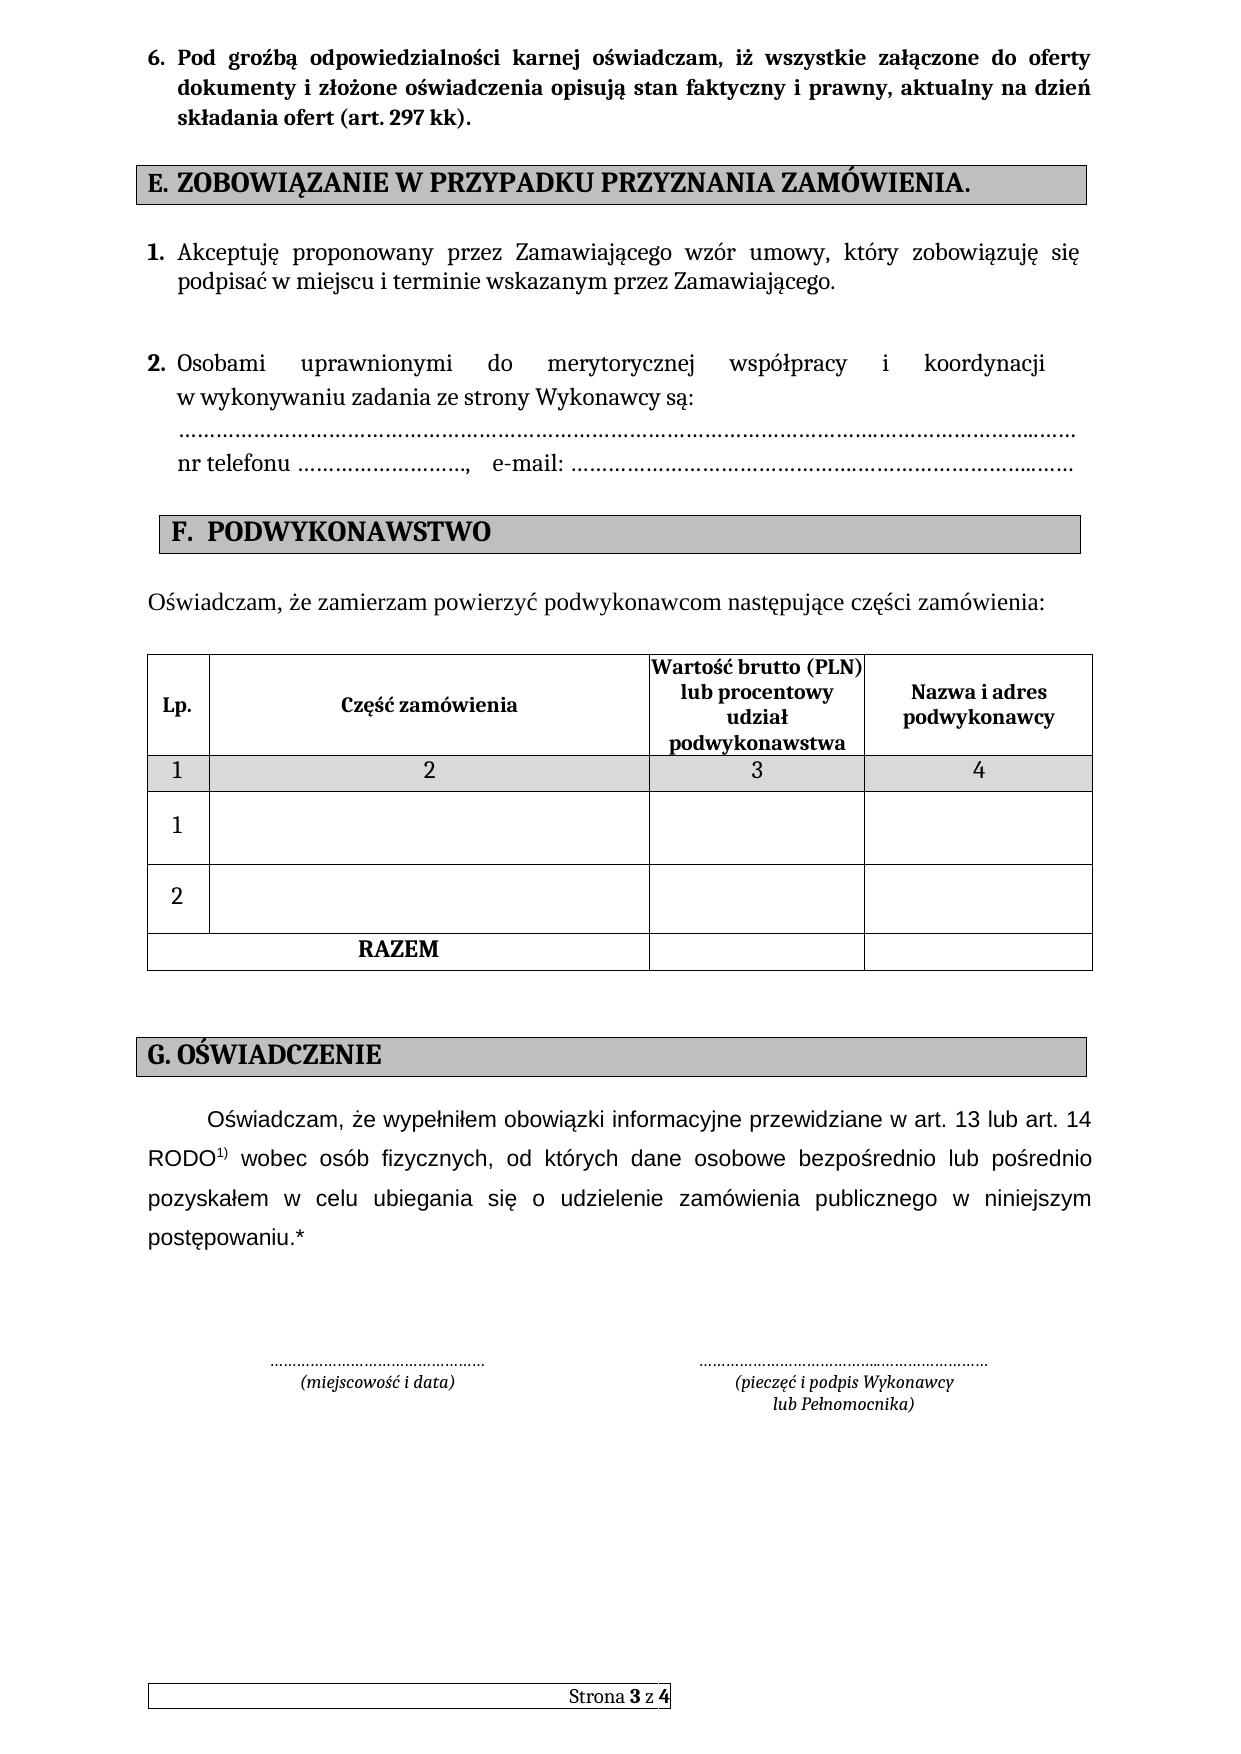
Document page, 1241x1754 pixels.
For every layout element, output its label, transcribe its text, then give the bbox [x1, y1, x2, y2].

table_cell RAZEM [148, 934, 649, 970]
text Oświadczam, że zamierzam powierzyć podwykonawcom następujące części zamówienia: [148, 587, 1092, 616]
table_cell 2 [210, 756, 649, 791]
table_header Lp. [148, 655, 209, 755]
table_header Wartość brutto (PLN) lub procentowy udział podwykonawstwa [650, 655, 864, 755]
table_cell [865, 865, 1092, 933]
table_cell [650, 792, 864, 864]
table_header ZOBOWIĄZANIE W PRZYPADKU PRZYZNANIA ZAMÓWIENIA. [137, 166, 1086, 204]
table_header Część zamówienia [210, 655, 649, 755]
table_cell [210, 792, 649, 864]
list Pod groźbą odpowiedzialności karnej oświadczam, iż wszystkie załączone do oferty dokumenty i złożone oświadczenia opisują stan faktyczny i prawny, aktualny na dzień składania ofert (art. 297 kk). [148, 44, 1092, 131]
table_header Akceptuję proponowany przez Zamawiającego wzór umowy, który zobowiązuję się podpisać w miejscu i terminie wskazanym przez Zamawiającego. Osobami uprawnionymi do merytorycznej współpracy i koordynacji w wykonywaniu zadania ze strony Wykonawcy są: ………………………………………………………………………………………………….……………………..…… nr telefonu ………………………, e-mail: ……………………………………….………………………..…… [148, 238, 1092, 554]
table_header OŚWIADCZENIE [137, 1038, 1086, 1076]
table_cell [865, 934, 1092, 970]
table_header Nazwa i adres podwykonawcy [865, 655, 1092, 755]
table_cell [650, 865, 864, 933]
table_cell 4 [865, 756, 1092, 791]
table_header …………………………………..…………………… (pieczęć i podpis Wykonawcy lub Pełnomocnika) [607, 1350, 1081, 1415]
table_cell 3 [650, 756, 864, 791]
table_cell 1 [148, 792, 209, 864]
table_header ………………………………………… (miejscowość i data) [148, 1350, 607, 1415]
table_cell 1 [148, 756, 209, 791]
table_cell [210, 865, 649, 933]
table_cell 2 [148, 865, 209, 933]
table_cell [865, 792, 1092, 864]
text Oświadczam, że wypełniłem obowiązki informacyjne przewidziane w art. 13 lub art. 14 RODO1) wobec osób fizycznych, od których dane osobowe bezpośrednio lub pośrednio pozyskałem w celu ubiegania się o udzielenie zamówienia publicznego w niniejszym postępowaniu.* [148, 1106, 1092, 1251]
table_cell [650, 934, 864, 970]
